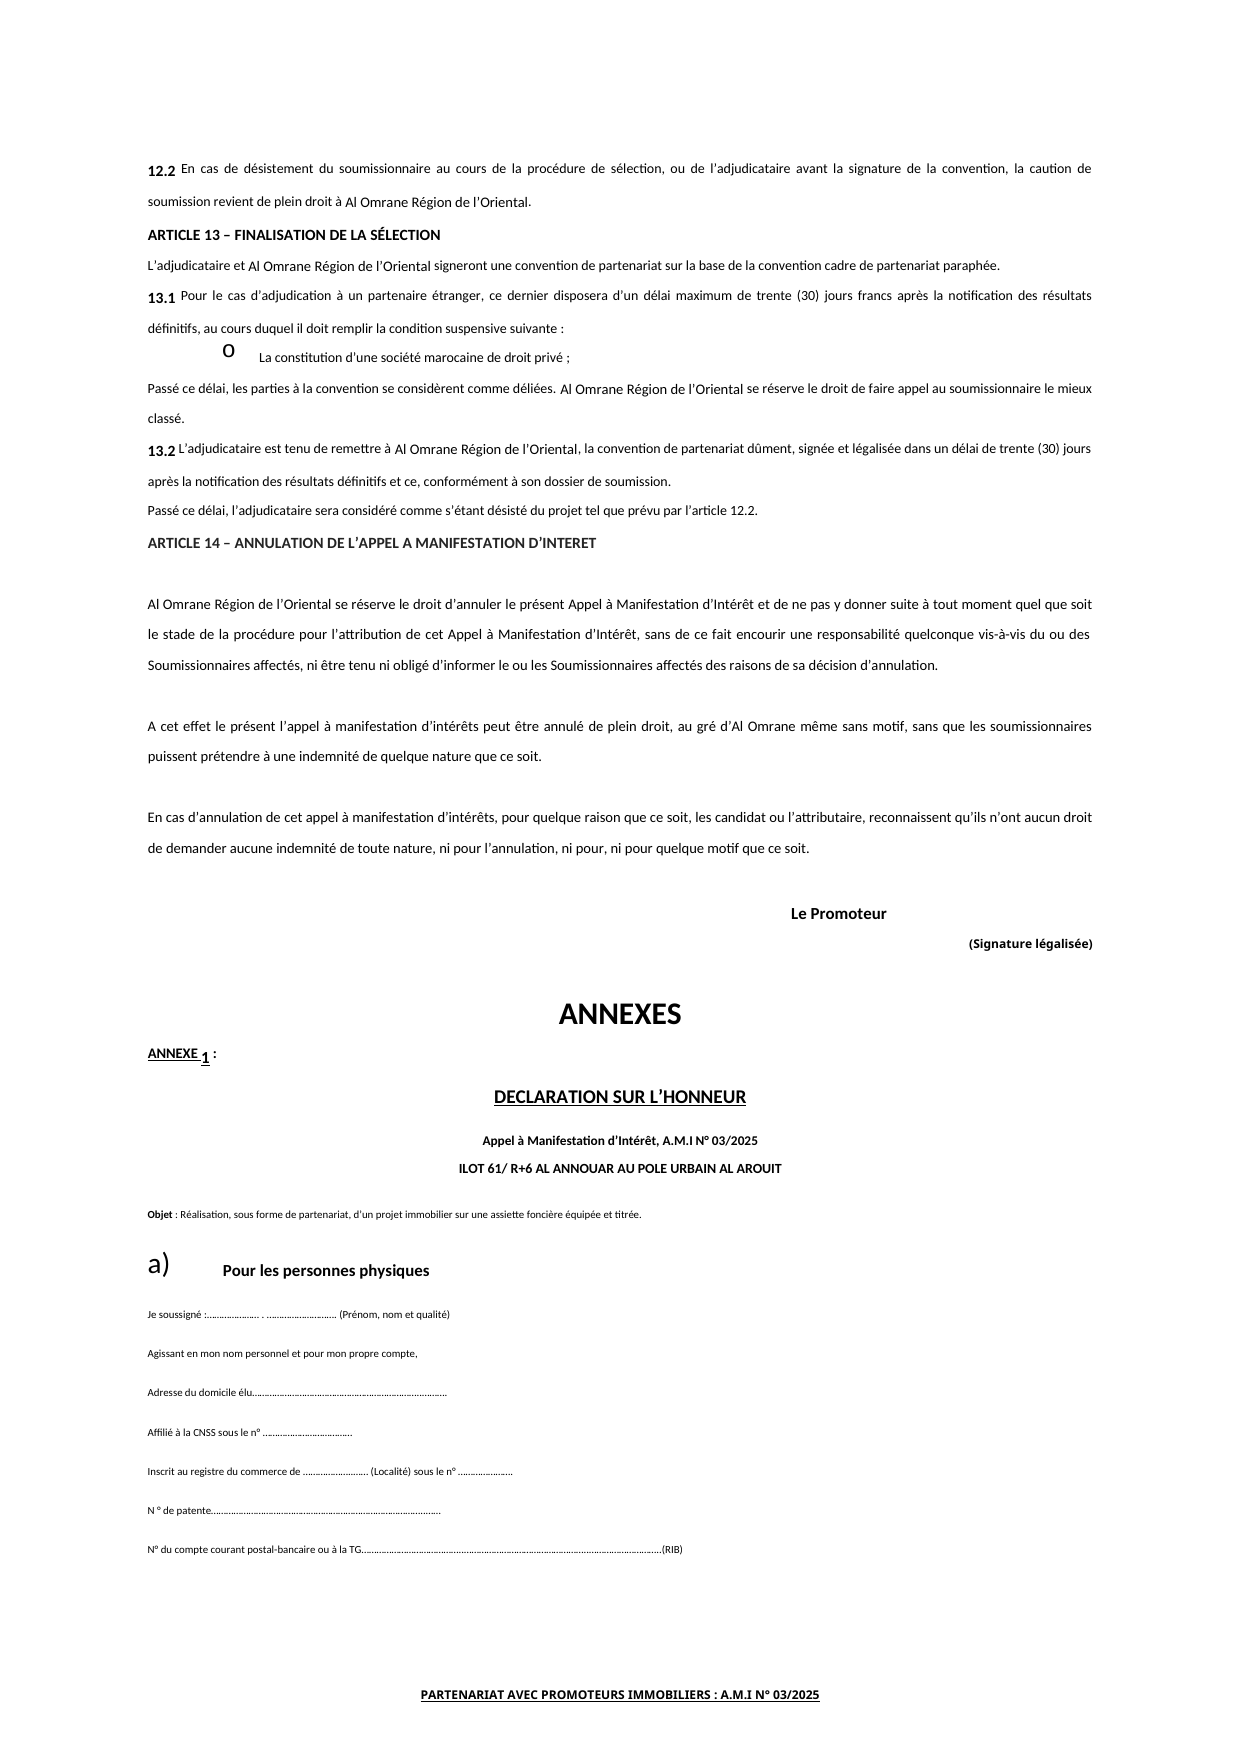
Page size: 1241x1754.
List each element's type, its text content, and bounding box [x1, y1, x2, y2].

text Je soussigné :………………… . ………………………. (Prénom, nom et qualité) [147, 1302, 1093, 1320]
text L’adjudicataire et Al Omrane Région de l’Oriental signeront une convention de partenariat sur la base de la convention cadre de partenariat paraphée. [147, 244, 1093, 275]
list Pour les personnes physiques [147, 1245, 1093, 1281]
text ANNEXES [147, 966, 1093, 1032]
text Inscrit au registre du commerce de ………………..…… (Localité) sous le n° …………………. [147, 1458, 1093, 1477]
text En cas d’annulation de cet appel à manifestation d’intérêts, pour quelque raison que ce soit, les candidat ou l’attributaire, reconnaissent qu’ils n’ont aucun droit de demander aucune indemnité de toute nature, ni pour l’annulation, ni pour, ni pour quelque motif que ce soit. [147, 796, 1093, 857]
text 12.2 En cas de désistement du soumissionnaire au cours de la procédure de sélection, ou de l’adjudicataire avant la signature de la convention, la caution de soumission revient de plein droit à Al Omrane Région de l’Oriental. [147, 148, 1093, 211]
text Objet : Réalisation, sous forme de partenariat, d’un projet immobilier sur une assiette foncière équipée et titrée. [147, 1198, 1093, 1221]
text Adresse du domicile élu…………………………………………………………..………. [147, 1380, 1093, 1398]
text ARTICLE 14 – ANNULATION DE L’APPEL A MANIFESTATION D’INTERET [148, 519, 1093, 552]
text Passé ce délai, les parties à la convention se considèrent comme déliées. Al Omrane Région de l’Oriental se réserve le droit de faire appel au soumissionnaire le mieux classé. [147, 367, 1093, 427]
text Le Promoteur [147, 888, 1093, 923]
text ILOT 61/ R+6 AL ANNOUAR AU POLE URBAIN AL AROUIT [147, 1148, 1093, 1177]
text 13.1 Pour le cas d’adjudication à un partenaire étranger, ce dernier disposera d’un délai maximum de trente (30) jours francs après la notification des résultats définitifs, au cours duquel il doit remplir la condition suspensive suivante : [147, 275, 1093, 337]
text (Signature légalisée) [147, 923, 1093, 952]
text A cet effet le présent l’appel à manifestation d’intérêts peut être annulé de plein droit, au gré d’Al Omrane même sans motif, sans que les soumissionnaires puissent prétendre à une indemnité de quelque nature que ce soit. [147, 704, 1093, 766]
text ARTICLE 13 – FINALISATION DE LA SÉLECTION [148, 211, 1093, 244]
text Al Omrane Région de l’Oriental se réserve le droit d’annuler le présent Appel à Manifestation d’Intérêt et de ne pas y donner suite à tout moment quel que soit le stade de la procédure pour l’attribution de cet Appel à Manifestation d’Intérêt, sans de ce fait encourir une responsabilité quelconque vis-à-vis du ou des Soumissionnaires affectés, ni être tenu ni obligé d’informer le ou les Soumissionnaires affectés des raisons de sa décision d’annulation. [147, 582, 1093, 674]
text DECLARATION SUR L’HONNEUR [147, 1068, 1093, 1108]
text ANNEXE 1 : [148, 1032, 1093, 1068]
list La constitution d’une société marocaine de droit privé ; [221, 337, 1093, 367]
text N° du compte courant postal-bancaire ou à la TG…………………………………..…………………………………………..………………………..(RIB) [147, 1537, 1093, 1555]
text Affilié à la CNSS sous le n° ……………………………… [147, 1419, 1093, 1438]
text N ° de patente…………………………………………………………………………..…… [147, 1498, 1093, 1516]
text Appel à Manifestation d’Intérêt, A.M.I N° 03/2025 [147, 1120, 1093, 1148]
text Agissant en mon nom personnel et pour mon propre compte, [147, 1341, 1093, 1359]
text Passé ce délai, l’adjudicataire sera considéré comme s’étant désisté du projet tel que prévu par l’article 12.2. [147, 490, 1093, 519]
text 13.2 L’adjudicataire est tenu de remettre à Al Omrane Région de l’Oriental, la convention de partenariat dûment, signée et légalisée dans un délai de trente (30) jours après la notification des résultats définitifs et ce, conformément à son dossier de soumission. [147, 427, 1093, 490]
